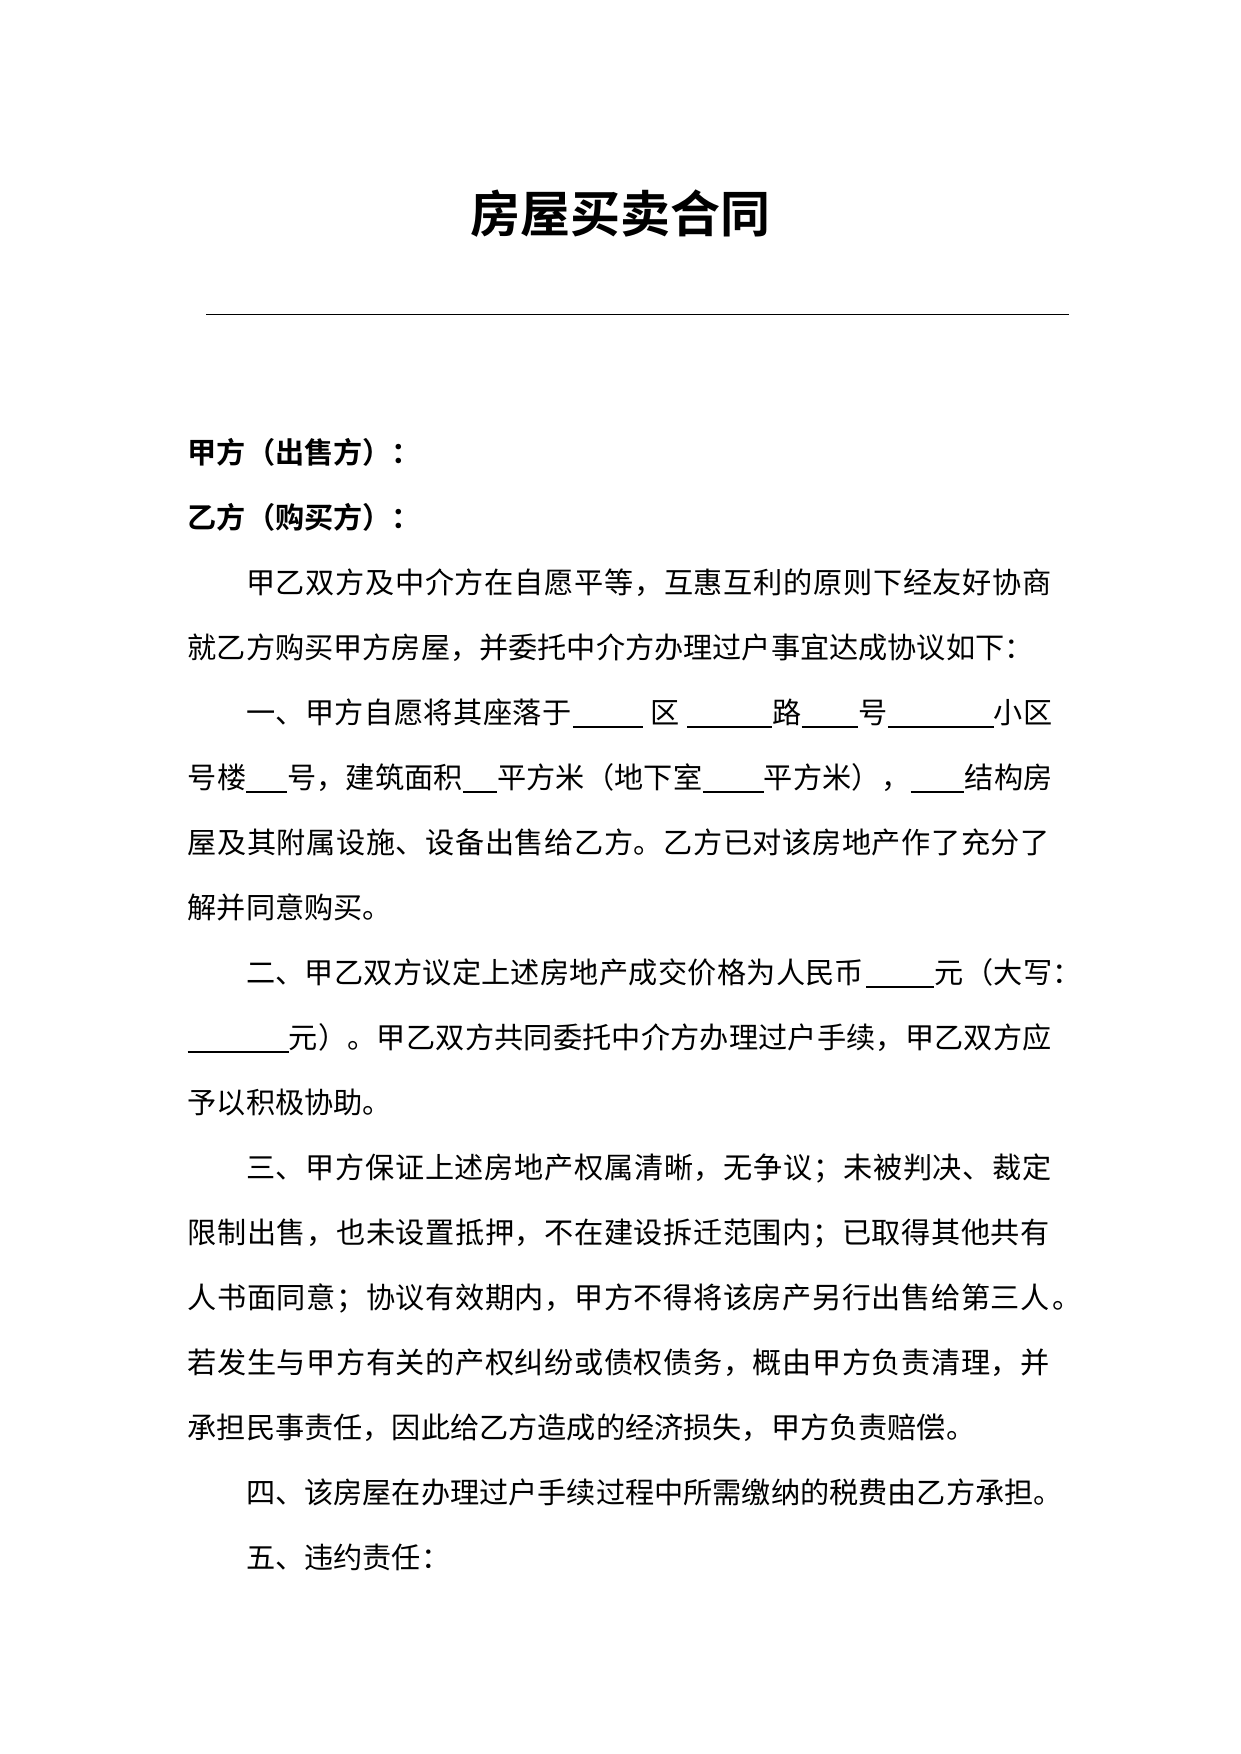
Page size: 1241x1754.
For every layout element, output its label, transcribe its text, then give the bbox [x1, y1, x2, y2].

text 二、甲乙双方议定上述房地产成交价格为人民币 元（大写： 元）。甲乙双方共同委托中介方办理过户手续，甲乙双方应予以积极协助。 [187, 939, 1053, 1134]
text 一、甲方自愿将其座落于 区 路 号 小区 号楼 号，建筑面积 平方米（地下室 平方米）， 结构房屋及其附属设施、设备出售给乙方。乙方已对该房地产作了充分了解并同意购买。 [187, 679, 1053, 939]
text 四、该房屋在办理过户手续过程中所需缴纳的税费由乙方承担。 [187, 1459, 1053, 1524]
text 五、违约责任： [187, 1524, 1053, 1589]
text 甲方（出售方）： [187, 419, 1053, 484]
text 甲乙双方及中介方在自愿平等，互惠互利的原则下经友好协商就乙方购买甲方房屋，并委托中介方办理过户事宜达成协议如下： [187, 549, 1053, 679]
text 三、甲方保证上述房地产权属清晰，无争议；未被判决、裁定限制出售，也未设置抵押，不在建设拆迁范围内；已取得其他共有人书面同意；协议有效期内，甲方不得将该房产另行出售给第三人。若发生与甲方有关的产权纠纷或债权债务，概由甲方负责清理，并承担民事责任，因此给乙方造成的经济损失，甲方负责赔偿。 [187, 1134, 1053, 1459]
text 房屋买卖合同 [187, 162, 1053, 259]
text 乙方（购买方）： [187, 484, 1053, 549]
